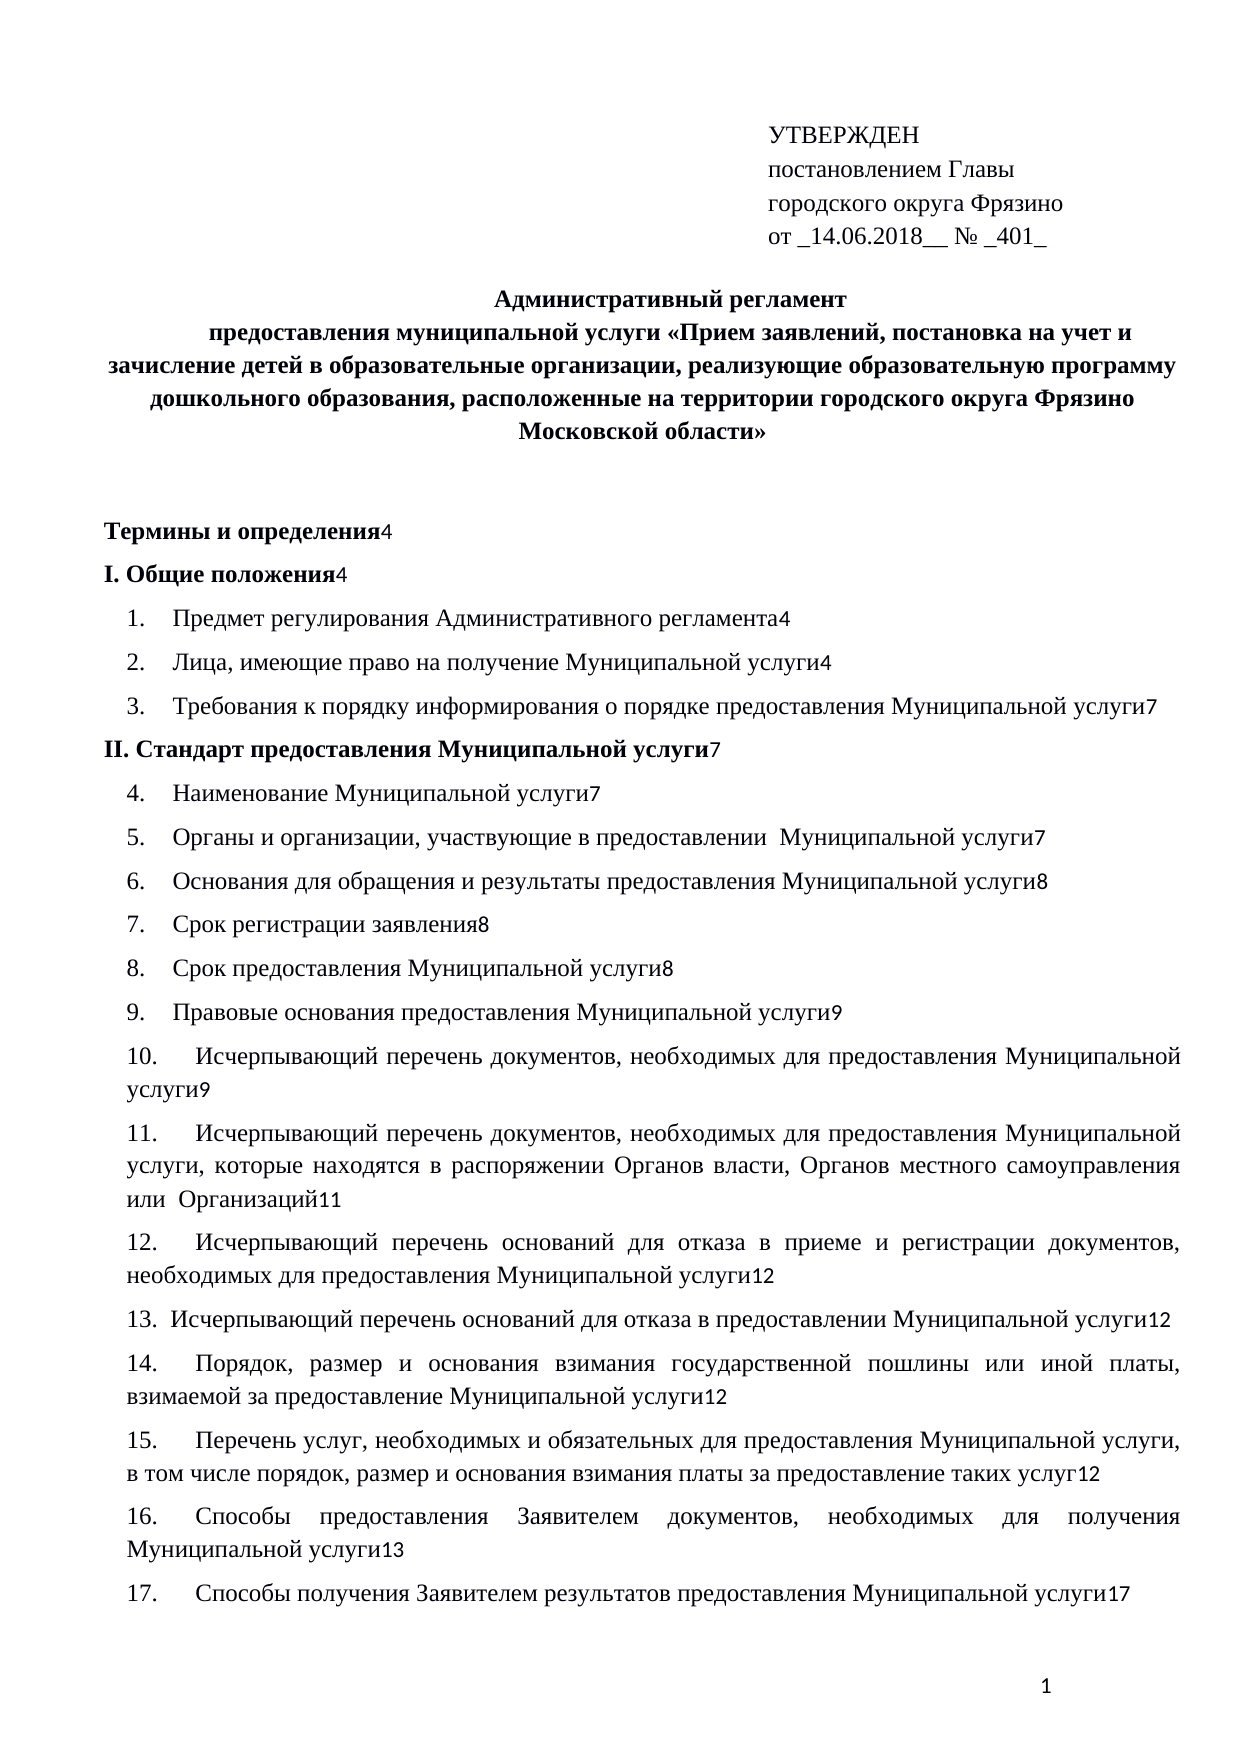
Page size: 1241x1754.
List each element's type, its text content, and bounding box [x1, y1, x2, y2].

text от _14.06.2018__ № _401_ [768, 218, 1125, 251]
text УТВЕРЖДЕН [768, 117, 1181, 151]
text постановлением Главы городского округа Фрязино [768, 151, 1125, 218]
text Административный регламент [103, 284, 1181, 313]
text предоставления муниципальной услуги «Прием заявлений, постановка на учет и зачисление детей в образовательные организации, реализующие образовательную программу дошкольного образования, расположенные на территории городского округа Фрязино Московской области» [103, 317, 1181, 445]
